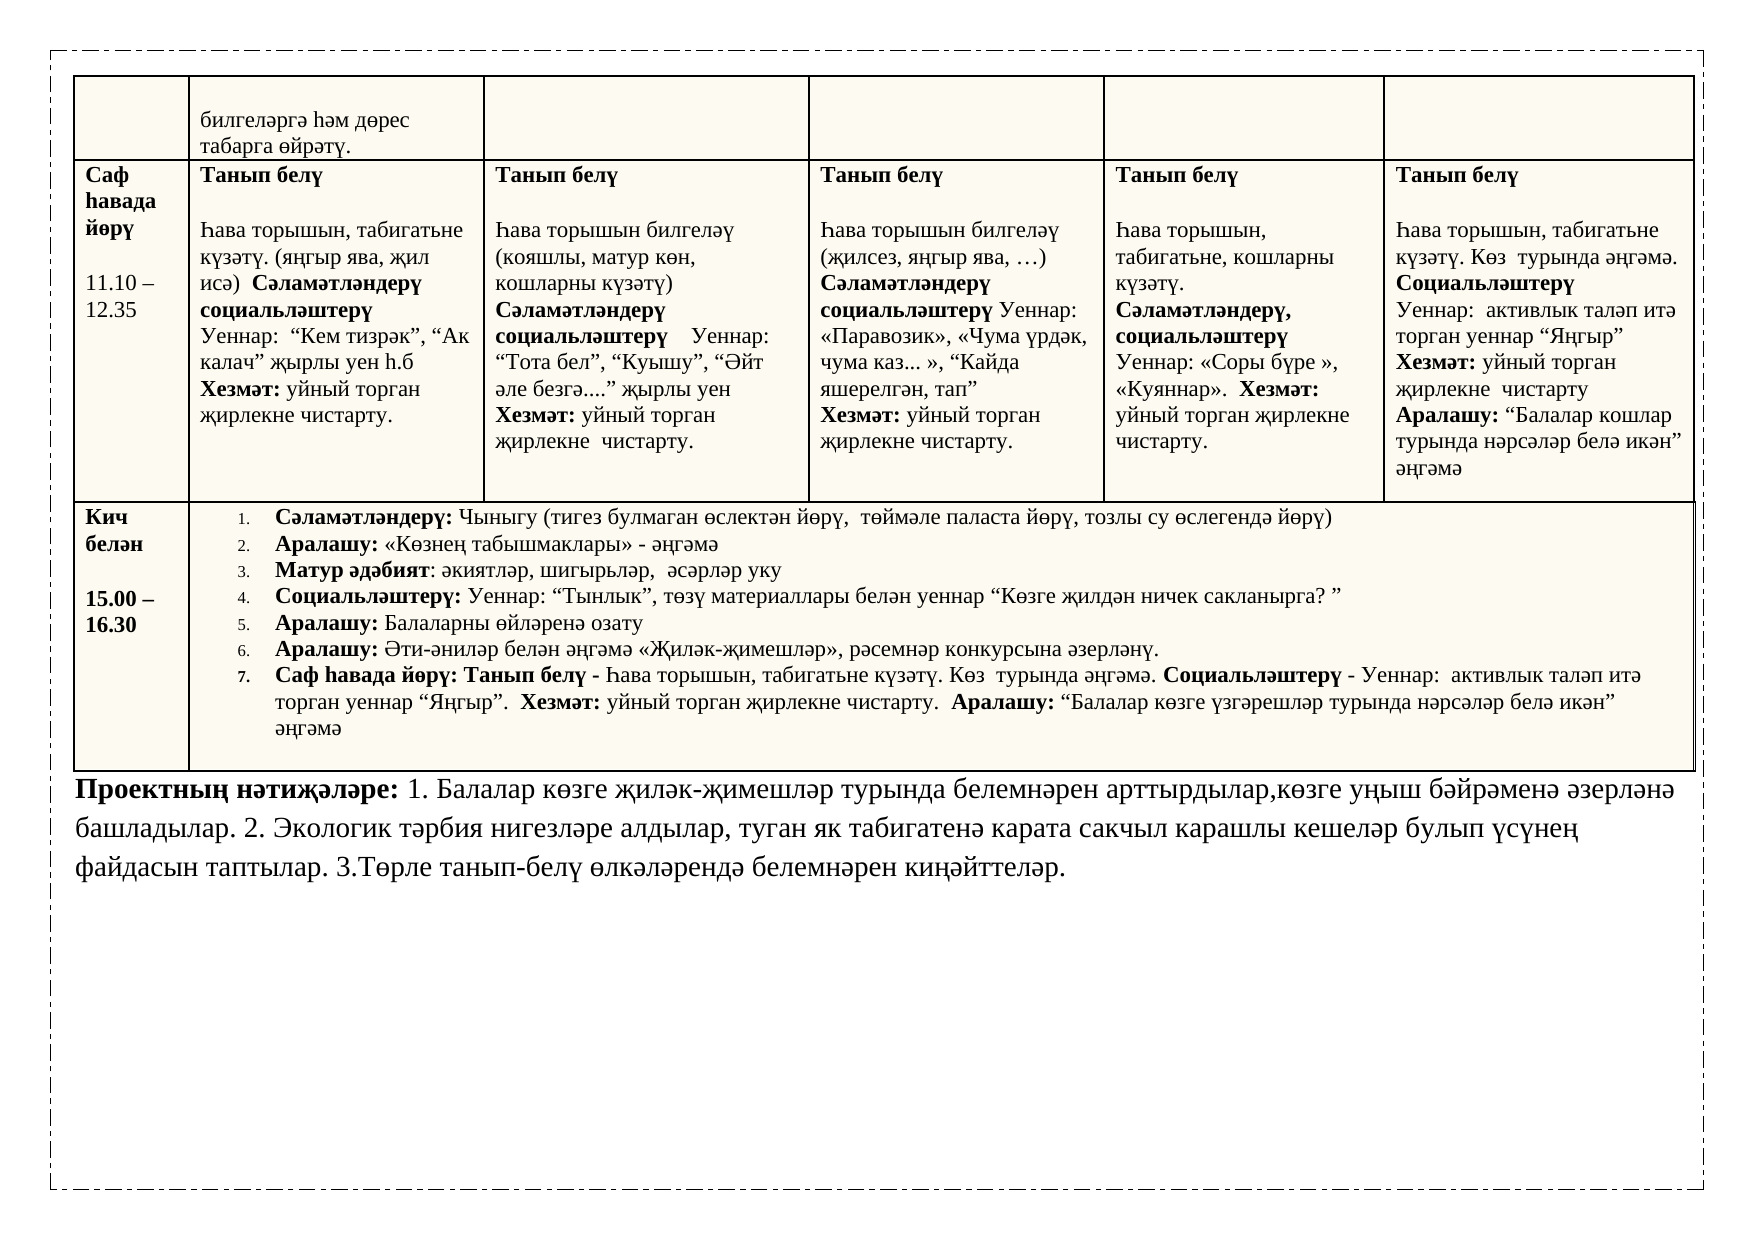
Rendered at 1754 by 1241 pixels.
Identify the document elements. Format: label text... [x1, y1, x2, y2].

table_cell Танып белү Һава торышын, табигатьне күзәтү. (яңгыр ява, җил исә) Сәламәтләндерү социальләштерү Уеннар: “Кем тизрәк”, “Ак калач” җырлы уен һ.б Хезмәт: уйный торган җирлекне чистарту. [190, 161, 483, 501]
table_cell Саф hавада йөрү 11.10 – 12.35 [75, 161, 188, 501]
table_cell Танып белү Һава торышын билгеләү (кояшлы, матур көн, кошларны күзәтү) Сәламәтләндерү социальләштерү Уеннар: “Тота бел”, “Куышу”, “Әйт әле безгә....” җырлы уен Хезмәт: уйный торган җирлекне чистарту. [485, 161, 808, 501]
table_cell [1105, 77, 1383, 159]
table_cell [810, 77, 1103, 159]
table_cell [190, 77, 483, 159]
text Проектның нәтиҗәләре: 1. Балалар көзге җиләк-җимешләр турында белемнәрен арттырдылар,көзге уңыш бәйрәменә әзерләнә башладылар. 2. Экологик тәрбия нигезләре алдылар, туган як табигатенә карата сакчыл карашлы кешеләр булып үсүнең файдасын таптылар. 3.Төрле танып-белү өлкәләрендә белемнәрен киңәйттеләр. [75, 772, 1679, 882]
table_cell Кич белән 15.00 – 16.30 [75, 503, 188, 769]
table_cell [75, 77, 188, 159]
table_cell [485, 77, 808, 159]
table_cell [1385, 77, 1693, 159]
table_cell Танып белү Һава торышын билгеләү (җилсез, яңгыр ява, …) Сәламәтләндерү социальләштерү Уеннар: «Паравозик», «Чума үрдәк, чума каз... », “Кайда яшерелгән, тап” Хезмәт: уйный торган җирлекне чистарту. [810, 161, 1103, 501]
table_cell Танып белү Һава торышын, табигатьне күзәтү. Көз турында әңгәмә. Социальләштерү Уеннар: активлык таләп итә торган уеннар “Яңгыр” Хезмәт: уйный торган җирлекне чистарту Аралашу: “Балалар кошлар турында нәрсәләр белә икән” әңгәмә [1385, 161, 1693, 501]
table_cell Танып белү Һава торышын, табигатьне, кошларны күзәтү. Сәламәтләндерү, социальләштерү Уеннар: «Соры бүре », «Куяннар». Хезмәт: уйный торган җирлекне чистарту. [1105, 161, 1383, 501]
table_cell Сәламәтләндерү: Чыныгу (тигез булмаган өслектән йөрү, төймәле паласта йөрү, тозлы су өслегендә йөрү) Аралашу: «Көзнең табышмаклары» - әңгәмә Матур әдәбият: әкиятләр, шигырьләр, әсәрләр уку Социальләштерү: Уеннар: “Тынлык”, төзү материаллары белән уеннар “Көзге җилдән ничек сакланырга? ” Аралашу: Балаларны өйләренә озату Аралашу: Әти-әниләр белән әңгәмә «Җиләк-җимешләр», рәсемнәр конкурсына әзерләнү. Саф һавада йөрү: Танып белү - Һава торышын, табигатьне күзәтү. Көз турында әңгәмә. Социальләштерү - Уеннар: активлык таләп итә торган уеннар “Яңгыр”. Хезмәт: уйный торган җирлекне чистарту. Аралашу: “Балалар көзге үзгәрешләр турында нәрсәләр белә икән” әңгәмә [190, 503, 1693, 769]
